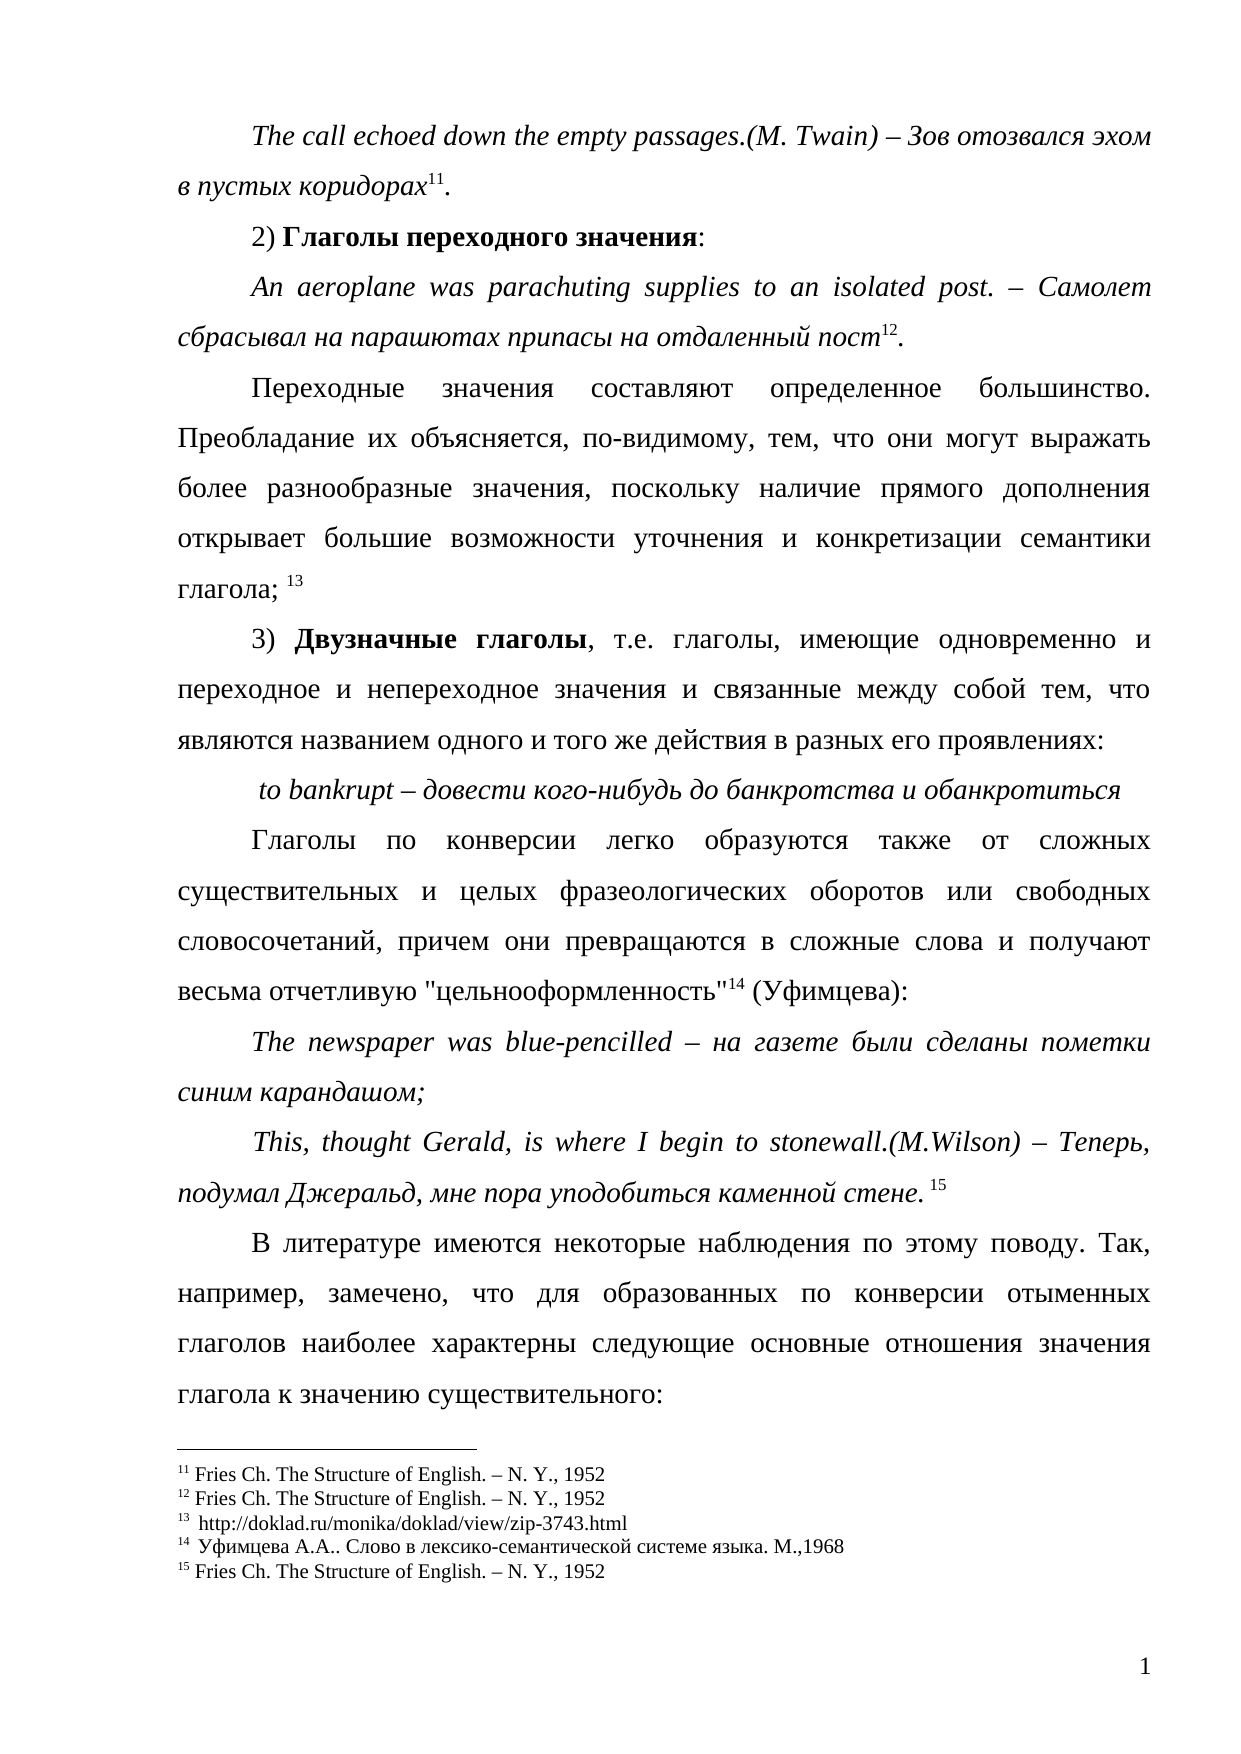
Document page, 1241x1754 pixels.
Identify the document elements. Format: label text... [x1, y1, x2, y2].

text to bankrupt – довести кого-нибудь до банкротства и обанкротиться [177, 772, 1152, 806]
text 14 Уфимцева А.А.. Слово в лексико-семантической системе языка. М.,1968 [177, 1534, 1152, 1558]
text 13 http://doklad.ru/monika/doklad/view/zip-3743.html [177, 1510, 1152, 1534]
text An aeroplane was parachuting supplies to an isolated post. – Самолет сбрасывал на парашютах припасы на отдаленный пост12. [177, 269, 1152, 353]
text 12 Fries Ch. The Structure of English. – N. Y., 1952 [177, 1486, 1152, 1510]
text 11 Fries Ch. The Structure of English. – N. Y., 1952 [177, 1462, 1152, 1486]
text 2) Глаголы переходного значения: [177, 219, 1152, 252]
text This, thought Gerald, is where I begin to stonewall.(M.Wilson) – Теперь, подумал Джеральд, мне пора уподобиться каменной стене. 15 [177, 1124, 1152, 1208]
text В литературе имеются некоторые наблюдения по этому поводу. Так, например, замечено, что для образованных по конверсии отыменных глаголов наиболее характерны следующие основные отношения значения глагола к значению существительного: [177, 1225, 1152, 1409]
text Глаголы по конверсии легко образуются также от сложных существительных и целых фразеологических оборотов или свободных словосочетаний, причем они превращаются в сложные слова и получают весьма отчетливую "цельнооформленность"14 (Уфимцева): [177, 822, 1152, 1007]
text 15 Fries Ch. The Structure of English. – N. Y., 1952 [177, 1558, 1152, 1583]
text Переходные значения составляют определенное большинство. Преобладание их объясняется, по-видимому, тем, что они могут выражать более разнообразные значения, поскольку наличие прямого дополнения открывает большие возможности уточнения и конкретизации семантики глагола; 13 [177, 370, 1152, 604]
text The call echoed down the empty passages.(M. Twain) – Зов отозвался эхом в пустых коридорах11. [177, 118, 1152, 202]
text 3) Двузначные глаголы, т.е. глаголы, имеющие одновременно и переходное и непереходное значения и связанные между собой тем, что являются названием одного и того же действия в разных его проявлениях: [177, 621, 1152, 755]
text The newspaper was blue-pencilled – на газете были сделаны пометки синим карандашом; [177, 1024, 1152, 1108]
